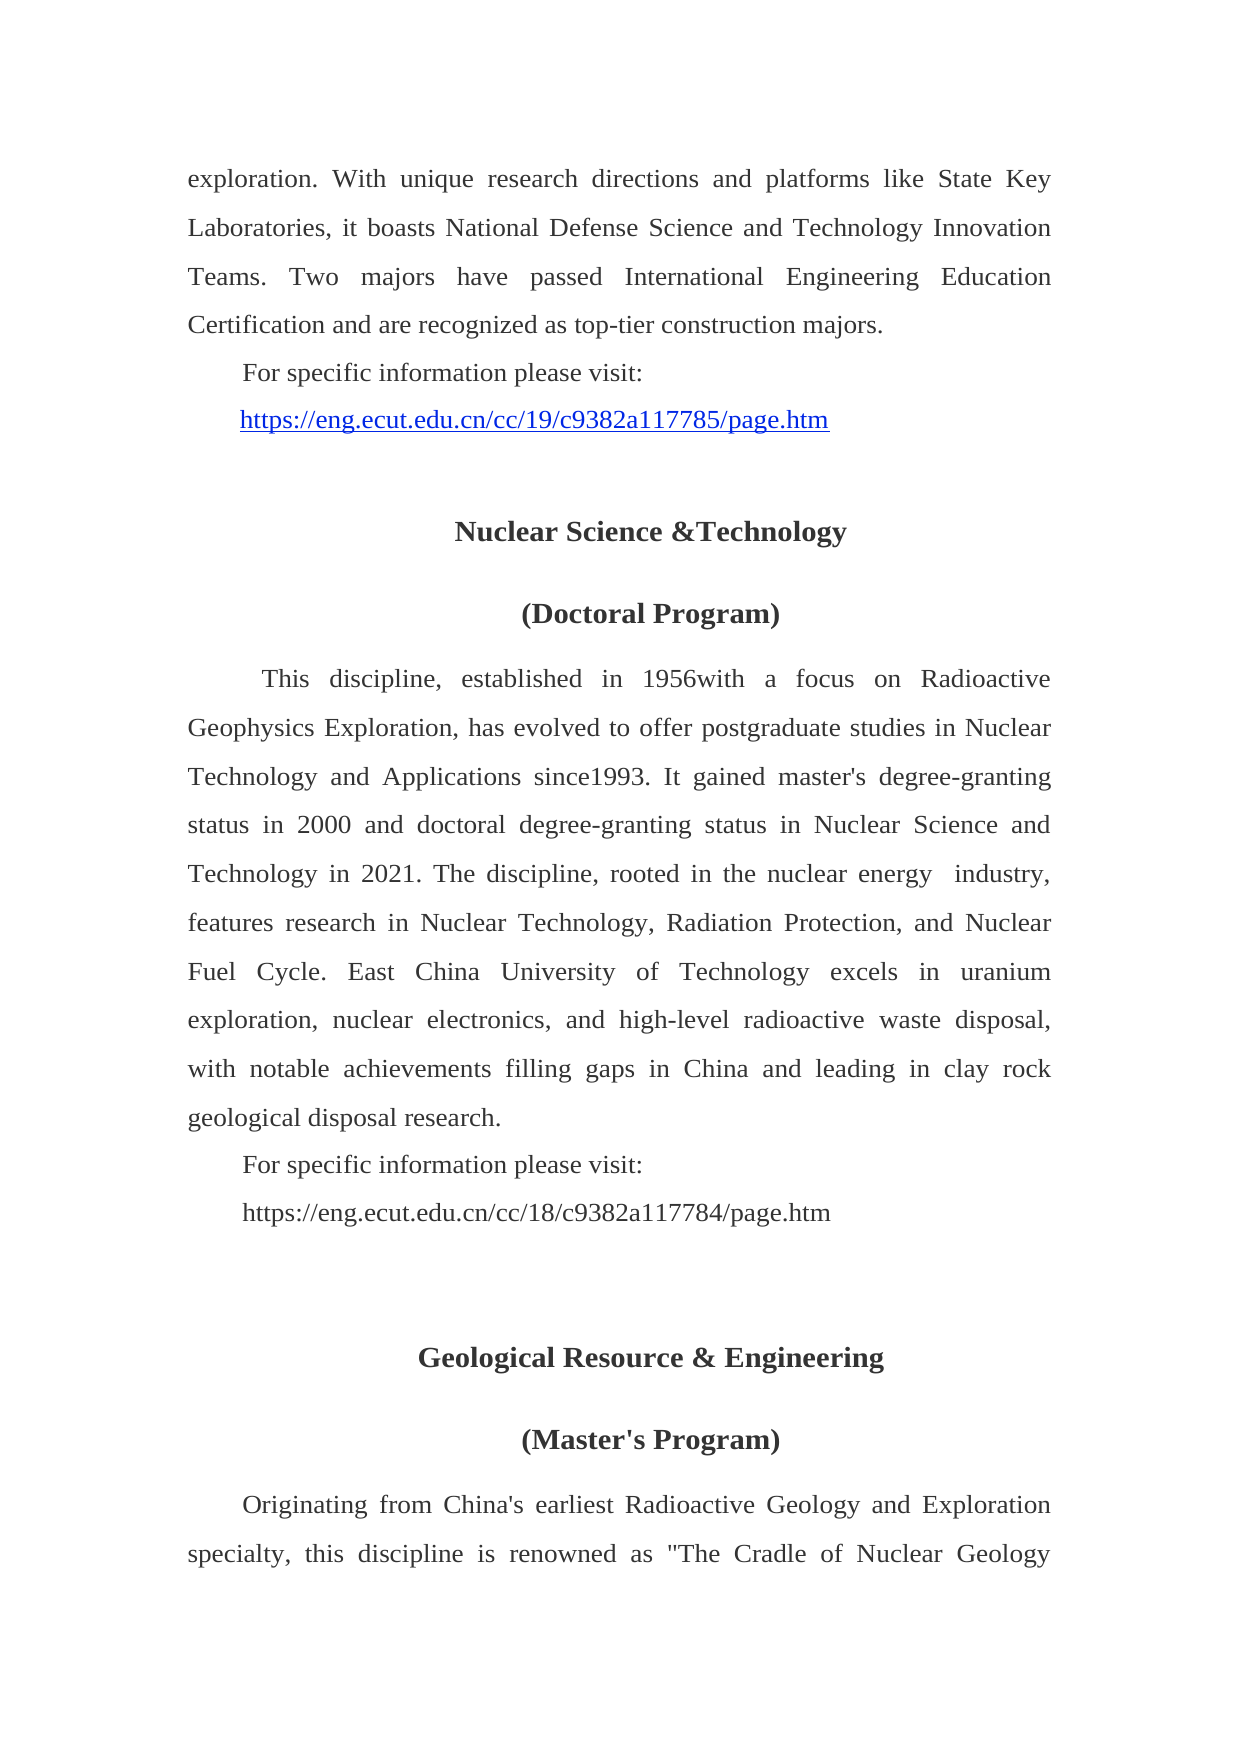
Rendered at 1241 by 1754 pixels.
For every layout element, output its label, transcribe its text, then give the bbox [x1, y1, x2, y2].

text For specific information please visit: [187, 1148, 1053, 1181]
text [187, 1488, 1053, 1569]
text (Master's Program) [187, 1407, 1053, 1472]
text Nuclear Science &Technology [187, 498, 1053, 563]
text (Doctoral Program) [187, 580, 1053, 645]
text https://eng.ecut.edu.cn/cc/18/c9382a117784/page.htm [187, 1196, 1053, 1228]
text This discipline, established in 1956with a focus on Radioactive Geophysics Exploration, has evolved to offer postgraduate studies in Nuclear Technology and Applications since1993. It gained master's degree-granting status in 2000 and doctoral degree-granting status in Nuclear Science and Technology in 2021. The discipline, rooted in the nuclear energy industry, features research in Nuclear Technology, Radiation Protection, and Nuclear Fuel Cycle. East China University of Technology excels in uranium exploration, nuclear electronics, and high-level radioactive waste disposal, with notable achievements filling gaps in China and leading in clay rock geological disposal research. [187, 662, 1053, 1133]
text Geological Resource & Engineering [187, 1325, 1053, 1390]
text For specific information please visit: [187, 356, 1053, 388]
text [187, 162, 1053, 341]
text https://eng.ecut.edu.cn/cc/19/c9382a117785/page.htm [187, 403, 1053, 436]
